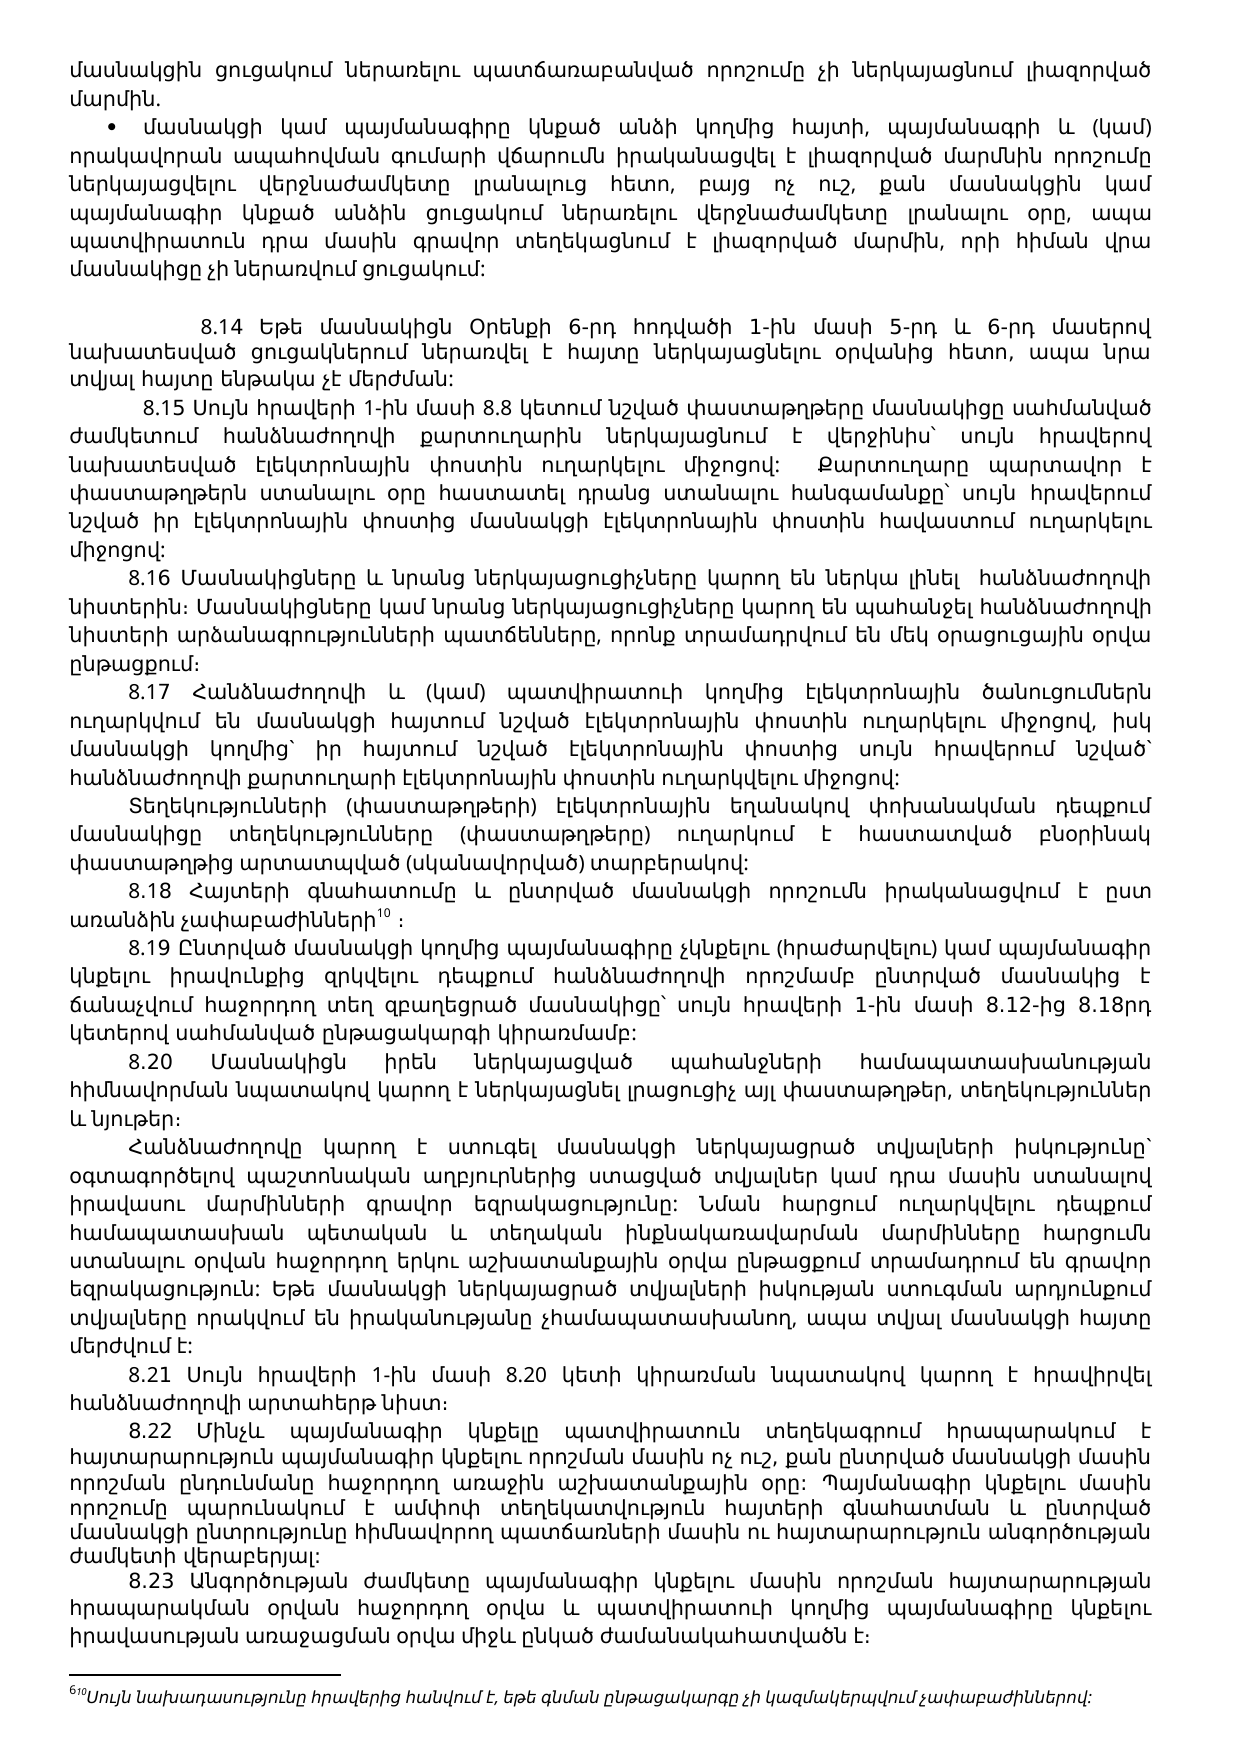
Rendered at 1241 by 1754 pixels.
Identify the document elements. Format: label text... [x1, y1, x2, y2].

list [69, 56, 1152, 112]
text 8.22 Մինչև պայմանագիր կնքելը պատվիրատուն տեղեկագրում հրապարակում է հայտարարություն պայմանագիր կնքելու որոշման մասին ոչ ուշ, քան ընտրված մասնակցի մասին որոշման ընդունմանը հաջորդող առաջին աշխատանքային օրը: Պայմանագիր կնքելու մասին որոշումը պարունակում է ամփոփ տեղեկատվություն հայտերի գնահատման և ընտրված մասնակցի ընտրությունը հիմնավորող պատճառների մասին ու հայտարարություն անգործության ժամկետի վերաբերյալ: [69, 1417, 1152, 1569]
text 8.16 Մասնակիցները և նրանց ներկայացուցիչները կարող են ներկա լինել հանձնաժողովի նիստերին։ Մասնակիցները կամ նրանց ներկայացուցիչները կարող են պահանջել հանձնաժողովի նիստերի արձանագրությունների պատճենները, որոնք տրամադրվում են մեկ օրացուցային օրվա ընթացքում։ [69, 563, 1152, 677]
text Տեղեկությունների (փաստաթղթերի) էլեկտրոնային եղանակով փոխանակման դեպքում մասնակիցը տեղեկությունները (փաստաթղթերը) ուղարկում է հաստատված բնօրինակ փաստաթղթից արտատպված (սկանավորված) տարբերակով: [69, 791, 1152, 876]
text 8.23 Անգործության ժամկետը պայմանագիր կնքելու մասին որոշման հայտարարության հրապարակման օրվան հաջորդող օրվա և պատվիրատուի կողմից պայմանագիրը կնքելու իրավասության առաջացման օրվա միջև ընկած ժամանակահատվածն է։ [69, 1569, 1152, 1650]
text Հանձնաժողովը կարող է ստուգել մասնակցի ներկայացրած տվյալների իսկությունը` օգտագործելով պաշտոնական աղբյուրներից ստացված տվյալներ կամ դրա մասին ստանալով իրավասու մարմինների գրավոր եզրակացությունը: Նման հարցում ուղարկվելու դեպքում համապատասխան պետական և տեղական ինքնակառավարման մարմինները հարցումն ստանալու օրվան հաջորդող երկու աշխատանքային օրվա ընթացքում տրամադրում են գրավոր եզրակացություն: Եթե մասնակցի ներկայացրած տվյալների իսկության ստուգման արդյունքում տվյալները որակվում են իրականությանը չհամապատասխանող, ապա տվյալ մասնակցի հայտը մերժվում է: [69, 1132, 1152, 1360]
text 8.18 Հայտերի գնահատումը և ընտրված մասնակցի որոշումն իրականացվում է ըստ առանձին չափաբաժինների10։ [69, 876, 1152, 933]
text 8.14 Եթե մասնակիցն Օրենքի 6-րդ հոդվածի 1-ին մասի 5-րդ և 6-րդ մասերով նախատեսված ցուցակներում ներառվել է հայտը ներկայացնելու օրվանից հետո, ապա նրա տվյալ հայտը ենթակա չէ մերժման: [69, 312, 1152, 393]
text 8.21 Սույն հրավերի 1-ին մասի 8.20 կետի կիրառման նպատակով կարող է հրավիրվել հանձնաժողովի արտահերթ նիստ։ [69, 1360, 1152, 1417]
text 8.20 Մասնակիցն իրեն ներկայացված պահանջների համապատասխանության հիմնավորման նպատակով կարող է ներկայացնել լրացուցիչ այլ փաստաթղթեր, տեղեկություններ և նյութեր։ [69, 1047, 1152, 1132]
text 8.15 Սույն հրավերի 1-ին մասի 8.8 կետում նշված փաստաթղթերը մասնակիցը սահմանված ժամկետում հանձնաժողովի քարտուղարին ներկայացնում է վերջինիս՝ սույն հրավերով նախատեսված էլեկտրոնային փոստին ուղարկելու միջոցով: Քարտուղարը պարտավոր է փաստաթղթերն ստանալու օրը հաստատել դրանց ստանալու հանգամանքը՝ սույն հրավերում նշված իր էլեկտրոնային փոստից մասնակցի էլեկտրոնային փոստին հավաստում ուղարկելու միջոցով: [69, 393, 1152, 563]
list մասնակցի կամ պայմանագիրը կնքած անձի կողմից հայտի, պայմանագրի և (կամ) որակավորան ապահովման գումարի վճարումն իրականացվել է լիազորված մարմնին որոշումը ներկայացվելու վերջնաժամկետը լրանալուց հետո, բայց ոչ ուշ, քան մասնակցին կամ պայմանագիր կնքած անձին ցուցակում ներառելու վերջնաժամկետը լրանալու օրը, ապա պատվիրատուն դրա մասին գրավոր տեղեկացնում է լիազորված մարմին, որի հիման վրա մասնակիցը չի ներառվում ցուցակում: [69, 112, 1152, 283]
text 8.17 Հանձնաժողովի և (կամ) պատվիրատուի կողմից էլեկտրոնային ծանուցումներն ուղարկվում են մասնակցի հայտում նշված էլեկտրոնային փոստին ուղարկելու միջոցով, իսկ մասնակցի կողմից` իր հայտում նշված էլեկտրոնային փոստից սույն հրավերում նշված` հանձնաժողովի քարտուղարի էլեկտրոնային փոստին ուղարկվելու միջոցով: [69, 677, 1152, 791]
text 8.19 Ընտրված մասնակցի կողմից պայմանագիրը չկնքելու (հրաժարվելու) կամ պայմանագիր կնքելու իրավունքից զրկվելու դեպքում հանձնաժողովի որոշմամբ ընտրված մասնակից է ճանաչվում հաջորդող տեղ զբաղեցրած մասնակիցը՝ սույն հրավերի 1-ին մասի 8.12-ից 8.18րդ կետերով սահմանված ընթացակարգի կիրառմամբ: [69, 933, 1152, 1047]
